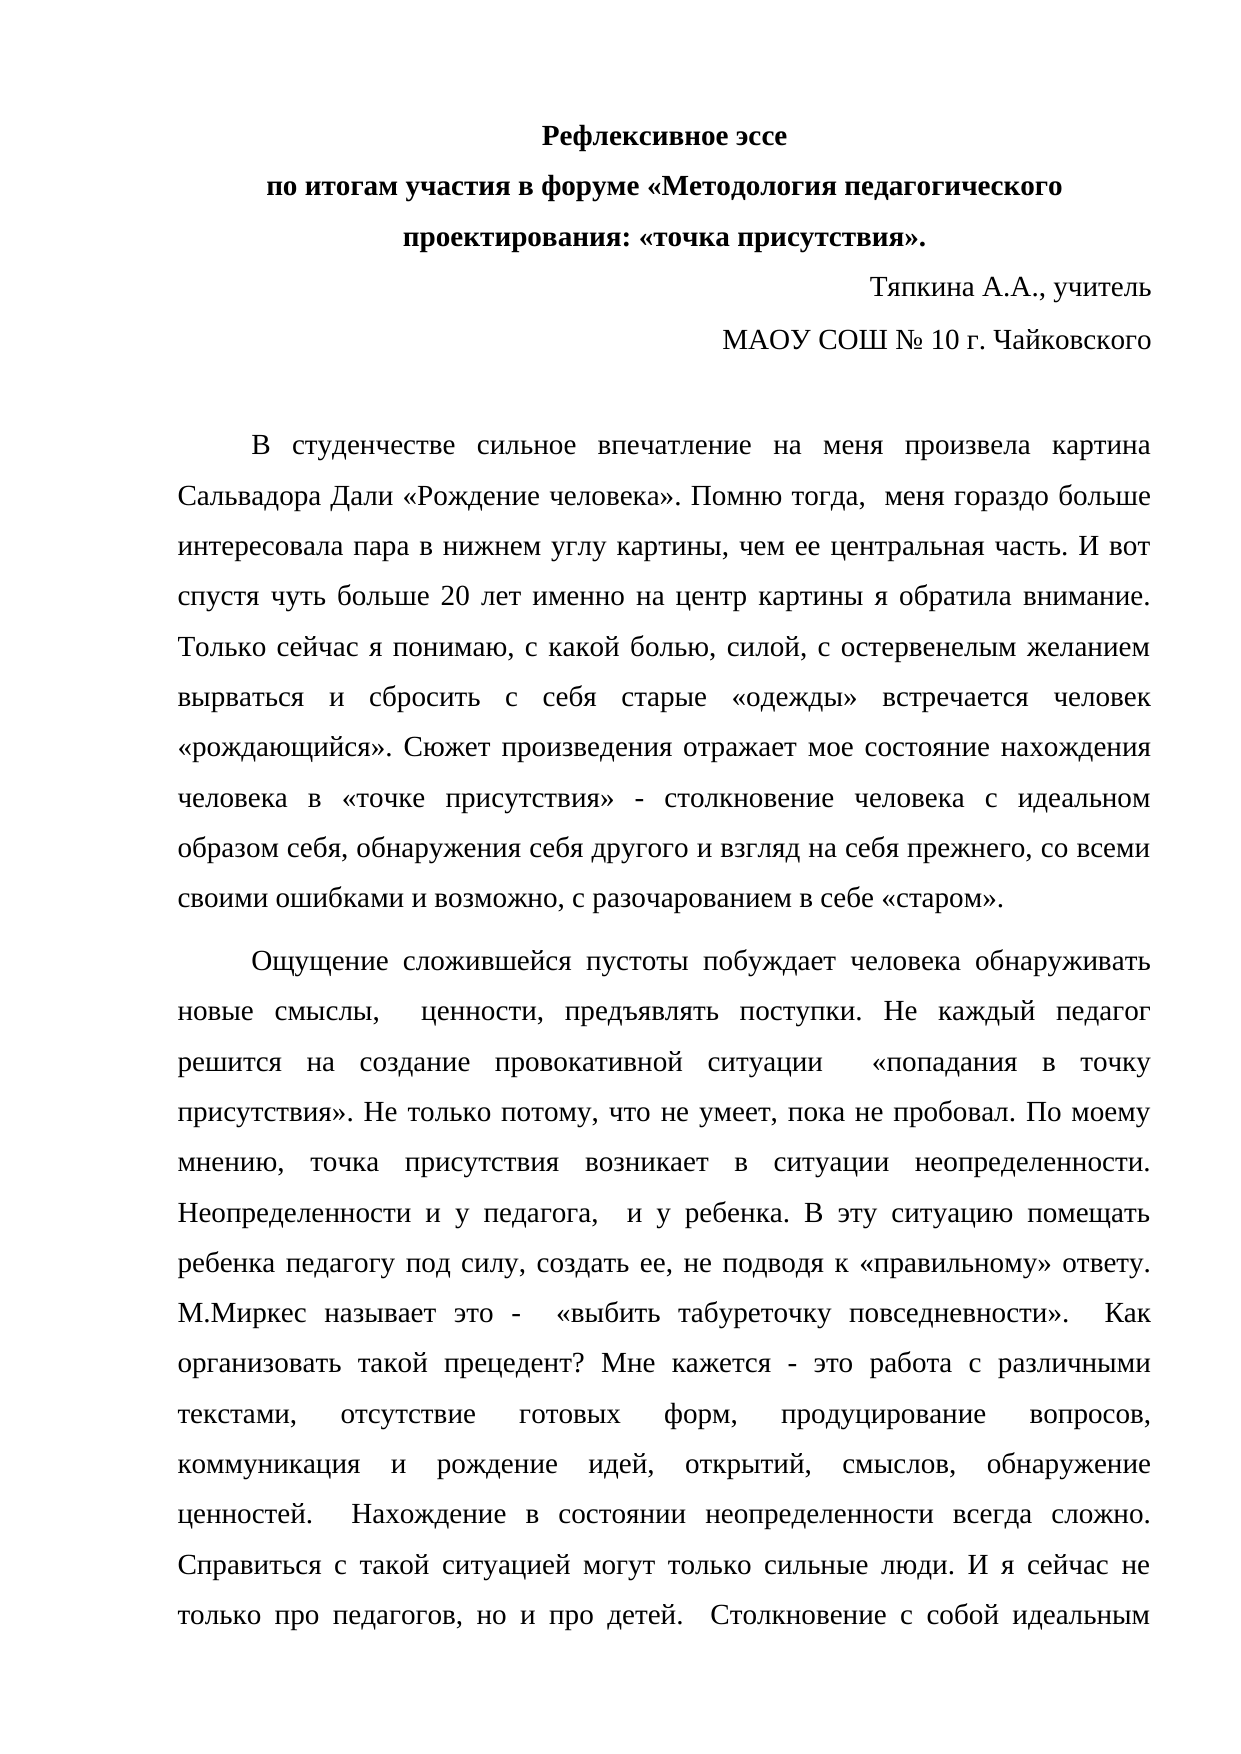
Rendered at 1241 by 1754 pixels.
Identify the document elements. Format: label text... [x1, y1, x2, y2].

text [177, 943, 1152, 1631]
text МАОУ СОШ № 10 г. Чайковского [591, 322, 1152, 355]
text по итогам участия в форуме «Методология педагогического проектирования: «точка присутствия». [177, 168, 1152, 252]
text Рефлексивное эссе [177, 118, 1152, 152]
text В студенчестве сильное впечатление на меня произвела картина Сальвадора Дали «Рождение человека». Помню тогда, меня гораздо больше интересовала пара в нижнем углу картины, чем ее центральная часть. И вот спустя чуть больше 20 лет именно на центр картины я обратила внимание. Только сейчас я понимаю, с какой болью, силой, с остервенелым желанием вырваться и сбросить с себя старые «одежды» встречается человек «рождающийся». Сюжет произведения отражает мое состояние нахождения человека в «точке присутствия» - столкновение человека с идеальном образом себя, обнаружения себя другого и взгляд на себя прежнего, со всеми своими ошибками и возможно, с разочарованием в себе «старом». [177, 427, 1152, 914]
text Тяпкина А.А., учитель [591, 269, 1152, 303]
